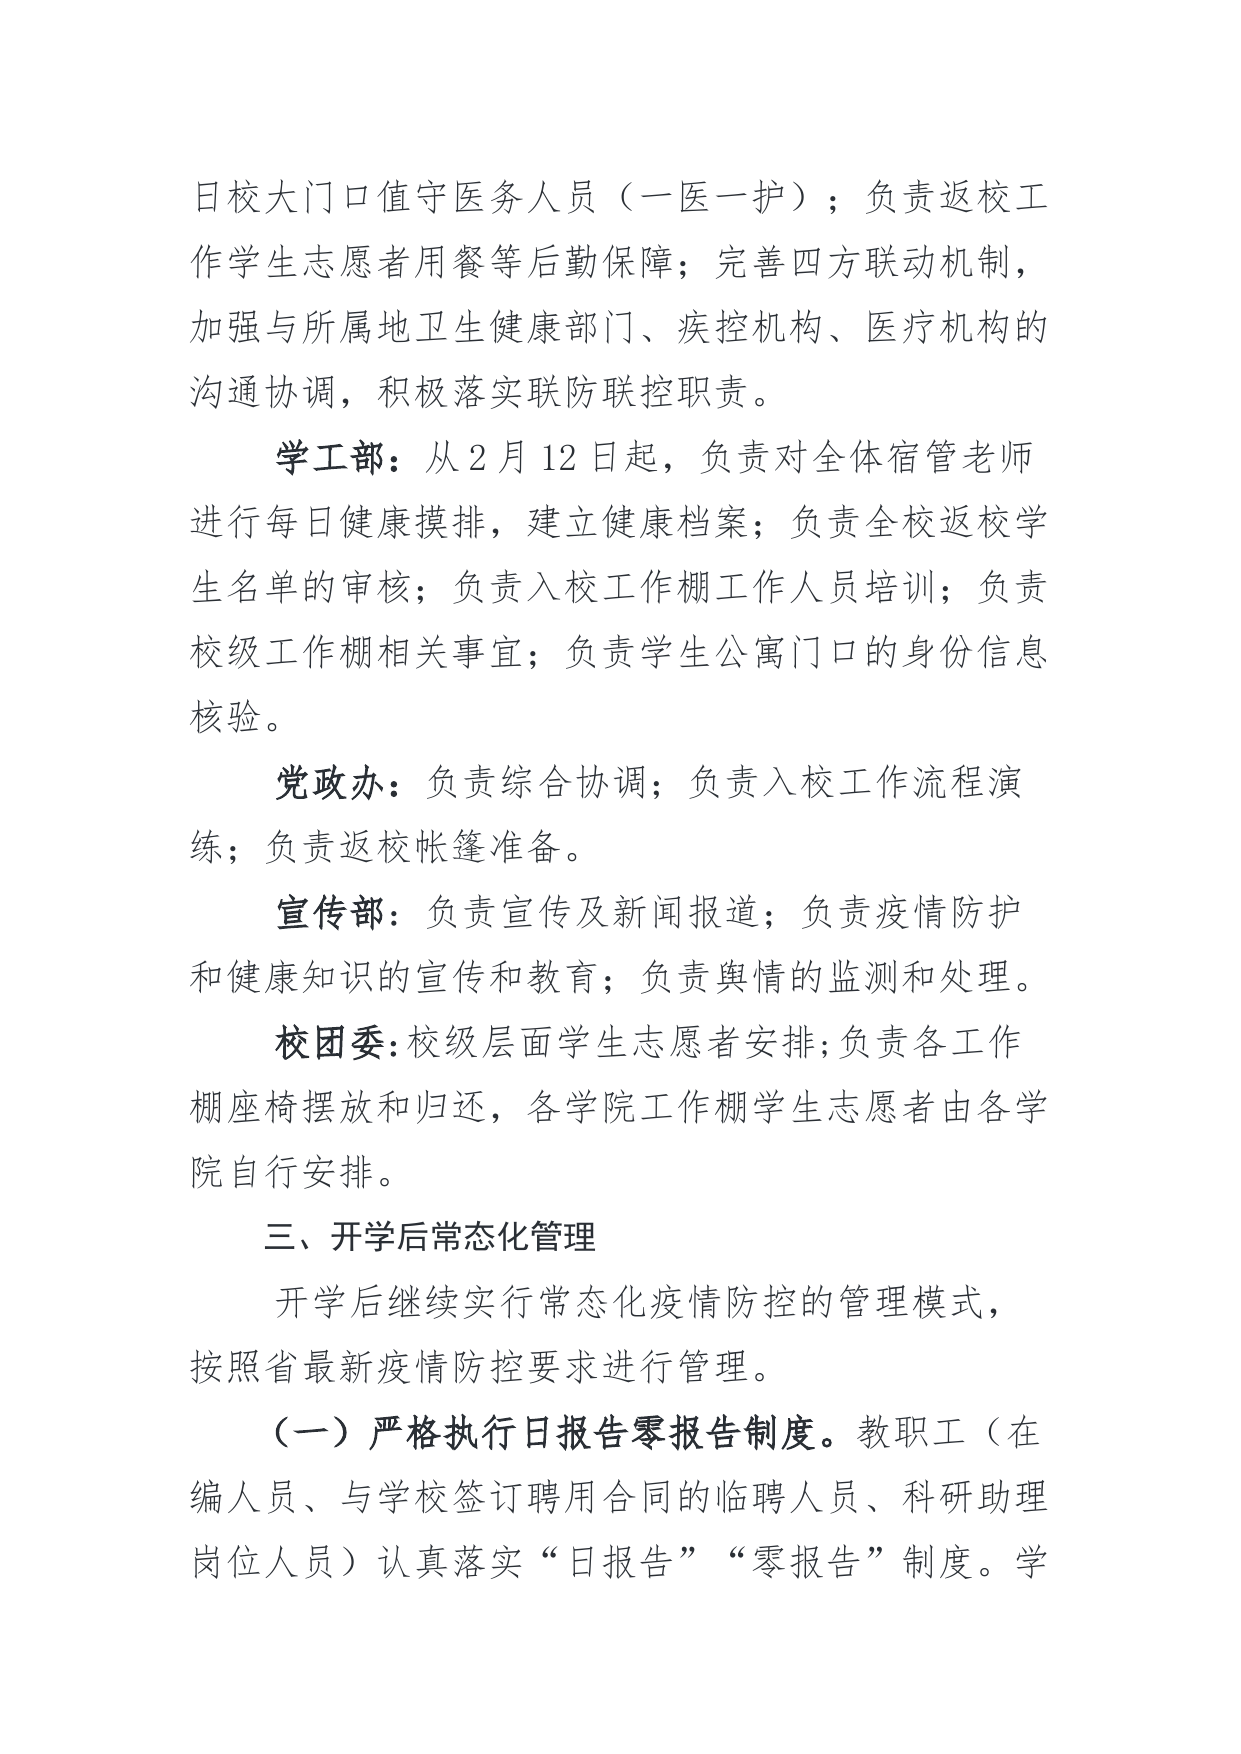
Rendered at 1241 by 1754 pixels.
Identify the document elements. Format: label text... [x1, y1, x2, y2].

text 校团委:校级层面学生志愿者安排;负责各工作棚座椅摆放和归还，各学院工作棚学生志愿者由各学院自行安排。 [187, 1007, 1053, 1202]
text 学工部：从2月12日起，负责对全体宿管老师进行每日健康摸排，建立健康档案；负责全校返校学生名单的审核；负责入校工作棚工作人员培训；负责校级工作棚相关事宜；负责学生公寓门口的身份信息核验。 [187, 422, 1053, 747]
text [187, 162, 1053, 422]
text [187, 1397, 1053, 1592]
text 三、开学后常态化管理 [187, 1202, 1053, 1267]
text 党政办：负责综合协调；负责入校工作流程演练；负责返校帐篷准备。 [187, 747, 1053, 877]
text 开学后继续实行常态化疫情防控的管理模式，按照省最新疫情防控要求进行管理。 [187, 1267, 1053, 1397]
text 宣传部：负责宣传及新闻报道；负责疫情防护和健康知识的宣传和教育；负责舆情的监测和处理。 [187, 877, 1053, 1007]
